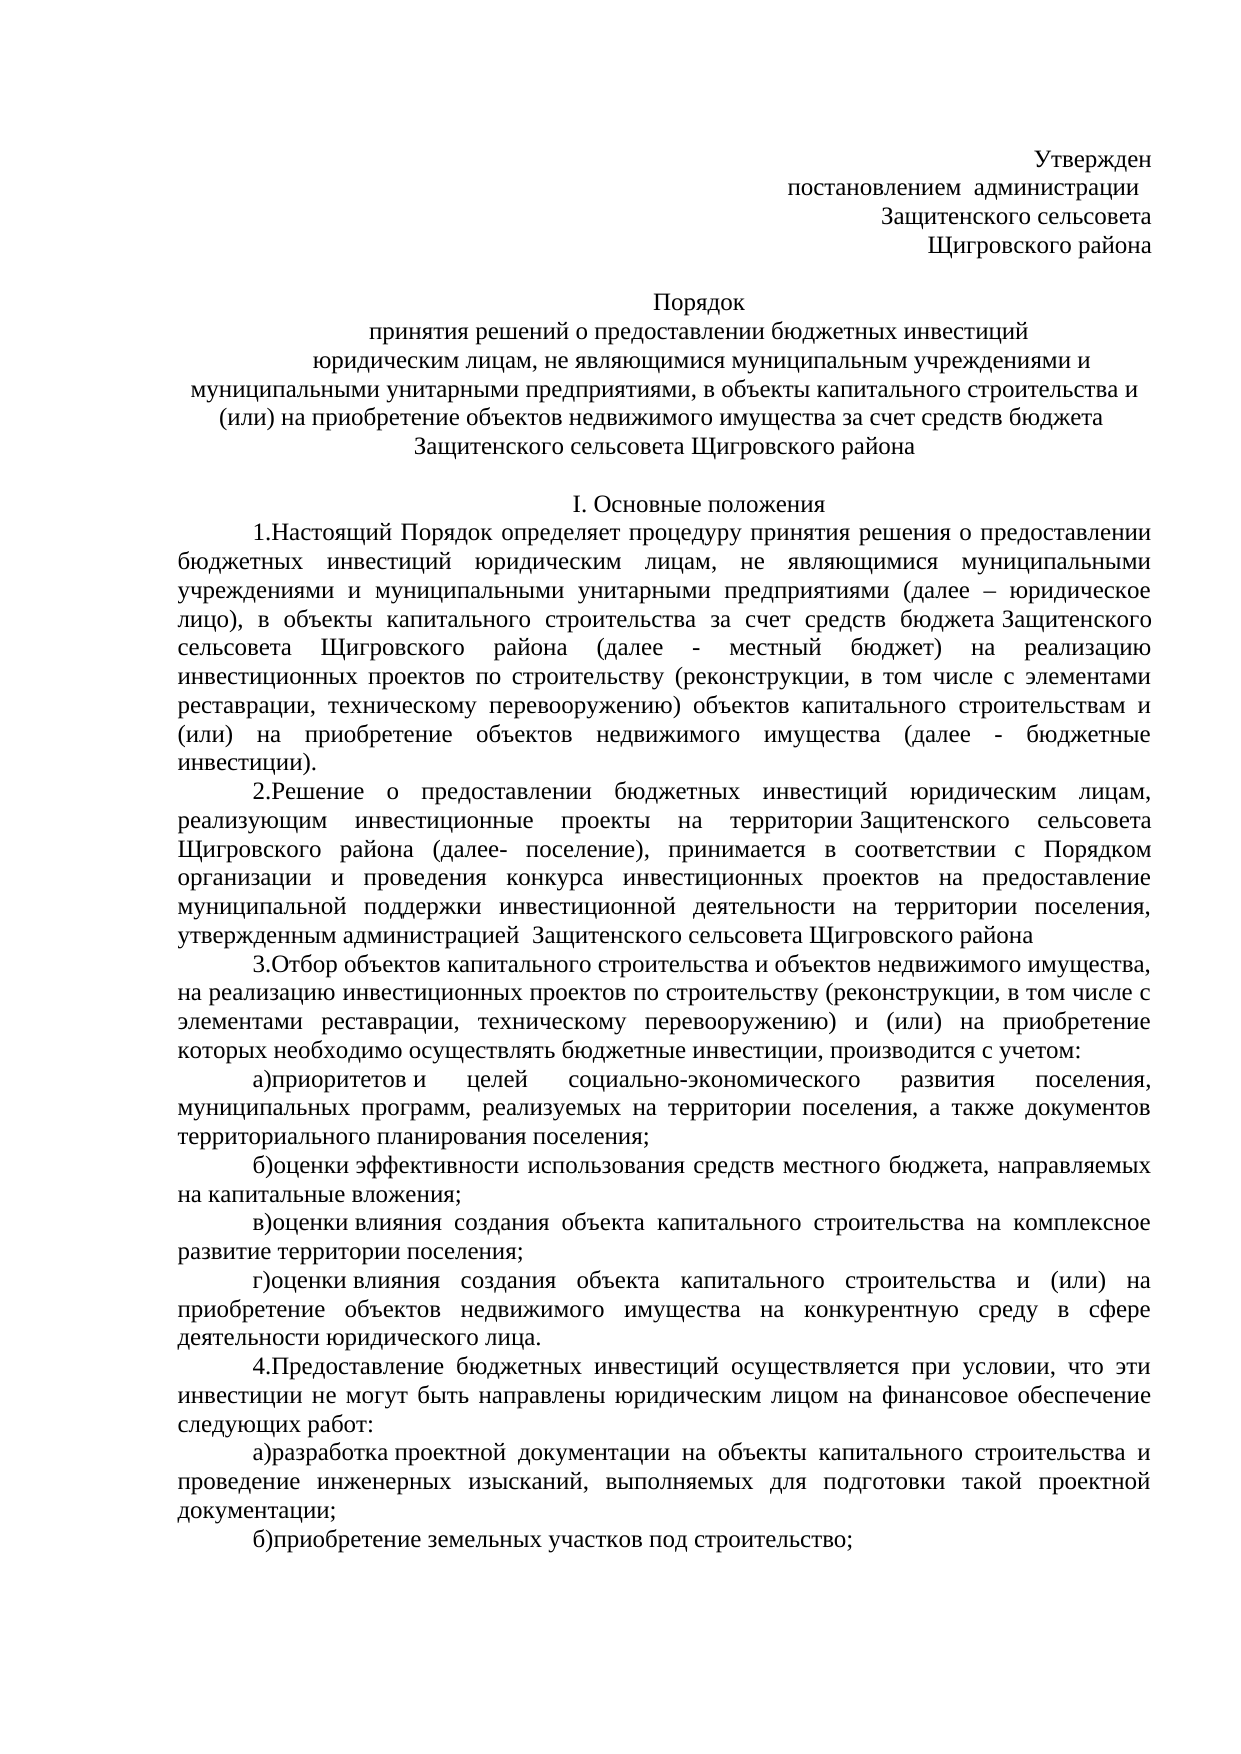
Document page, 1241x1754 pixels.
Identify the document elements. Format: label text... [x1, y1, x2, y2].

text б)приобретение земельных участков под строительство; [177, 1524, 1152, 1552]
text 3.Отбор объектов капитального строительства и объектов недвижимого имущества, на реализацию инвестиционных проектов по строительству (реконструкции, в том числе с элементами реставрации, техническому перевооружению) и (или) на приобретение которых необходимо осуществлять бюджетные инвестиции, производится с учетом: [177, 949, 1152, 1064]
text 2.Решение о предоставлении бюджетных инвестиций юридическим лицам, реализующим инвестиционные проекты на территории Защитенского сельсовета Щигровского района (далее- поселение), принимается в соответствии с Порядком организации и проведения конкурса инвестиционных проектов на предоставление муниципальной поддержки инвестиционной деятельности на территории поселения, утвержденным администрацией Защитенского сельсовета Щигровского района [177, 776, 1152, 949]
text 1.Настоящий Порядок определяет процедуру принятия решения о предоставлении бюджетных инвестиций юридическим лицам, не являющимися муниципальными учреждениями и муниципальными унитарными предприятиями (далее – юридическое лицо), в объекты капитального строительства за счет средств бюджета Защитенского сельсовета Щигровского района (далее - местный бюджет) на реализацию инвестиционных проектов по строительству (реконструкции, в том числе с элементами реставрации, техническому перевооружению) объектов капитального строительствам и (или) на приобретение объектов недвижимого имущества (далее - бюджетные инвестиции). [177, 517, 1152, 776]
text в)оценки влияния создания объекта капитального строительства на комплексное развитие территории поселения; [177, 1207, 1152, 1265]
text 4.Предоставление бюджетных инвестиций осуществляется при условии, что эти инвестиции не могут быть направлены юридическим лицом на финансовое обеспечение следующих работ: [177, 1351, 1152, 1437]
text а)разработка проектной документации на объекты капитального строительства и проведение инженерных изысканий, выполняемых для подготовки такой проектной документации; [177, 1437, 1152, 1524]
text Щигровского района [777, 230, 1152, 259]
text постановлением администрации Защитенского сельсовета [777, 172, 1152, 230]
text I. Основные положения [177, 489, 1152, 517]
text г)оценки влияния создания объекта капитального строительства и (или) на приобретение объектов недвижимого имущества на конкурентную среду в сфере деятельности юридического лица. [177, 1265, 1152, 1351]
text а)приоритетов и целей социально-экономического развития поселения, муниципальных программ, реализуемых на территории поселения, а также документов территориального планирования поселения; [177, 1064, 1152, 1150]
text Утвержден [777, 144, 1152, 172]
text Порядок [177, 287, 1152, 316]
text б)оценки эффективности использования средств местного бюджета, направляемых на капитальные вложения; [177, 1150, 1152, 1207]
text юридическим лицам, не являющимися муниципальным учреждениями и муниципальными унитарными предприятиями, в объекты капитального строительства и (или) на приобретение объектов недвижимого имущества за счет средств бюджета Защитенского сельсовета Щигровского района [177, 345, 1152, 460]
text принятия решений о предоставлении бюджетных инвестиций [177, 316, 1152, 345]
